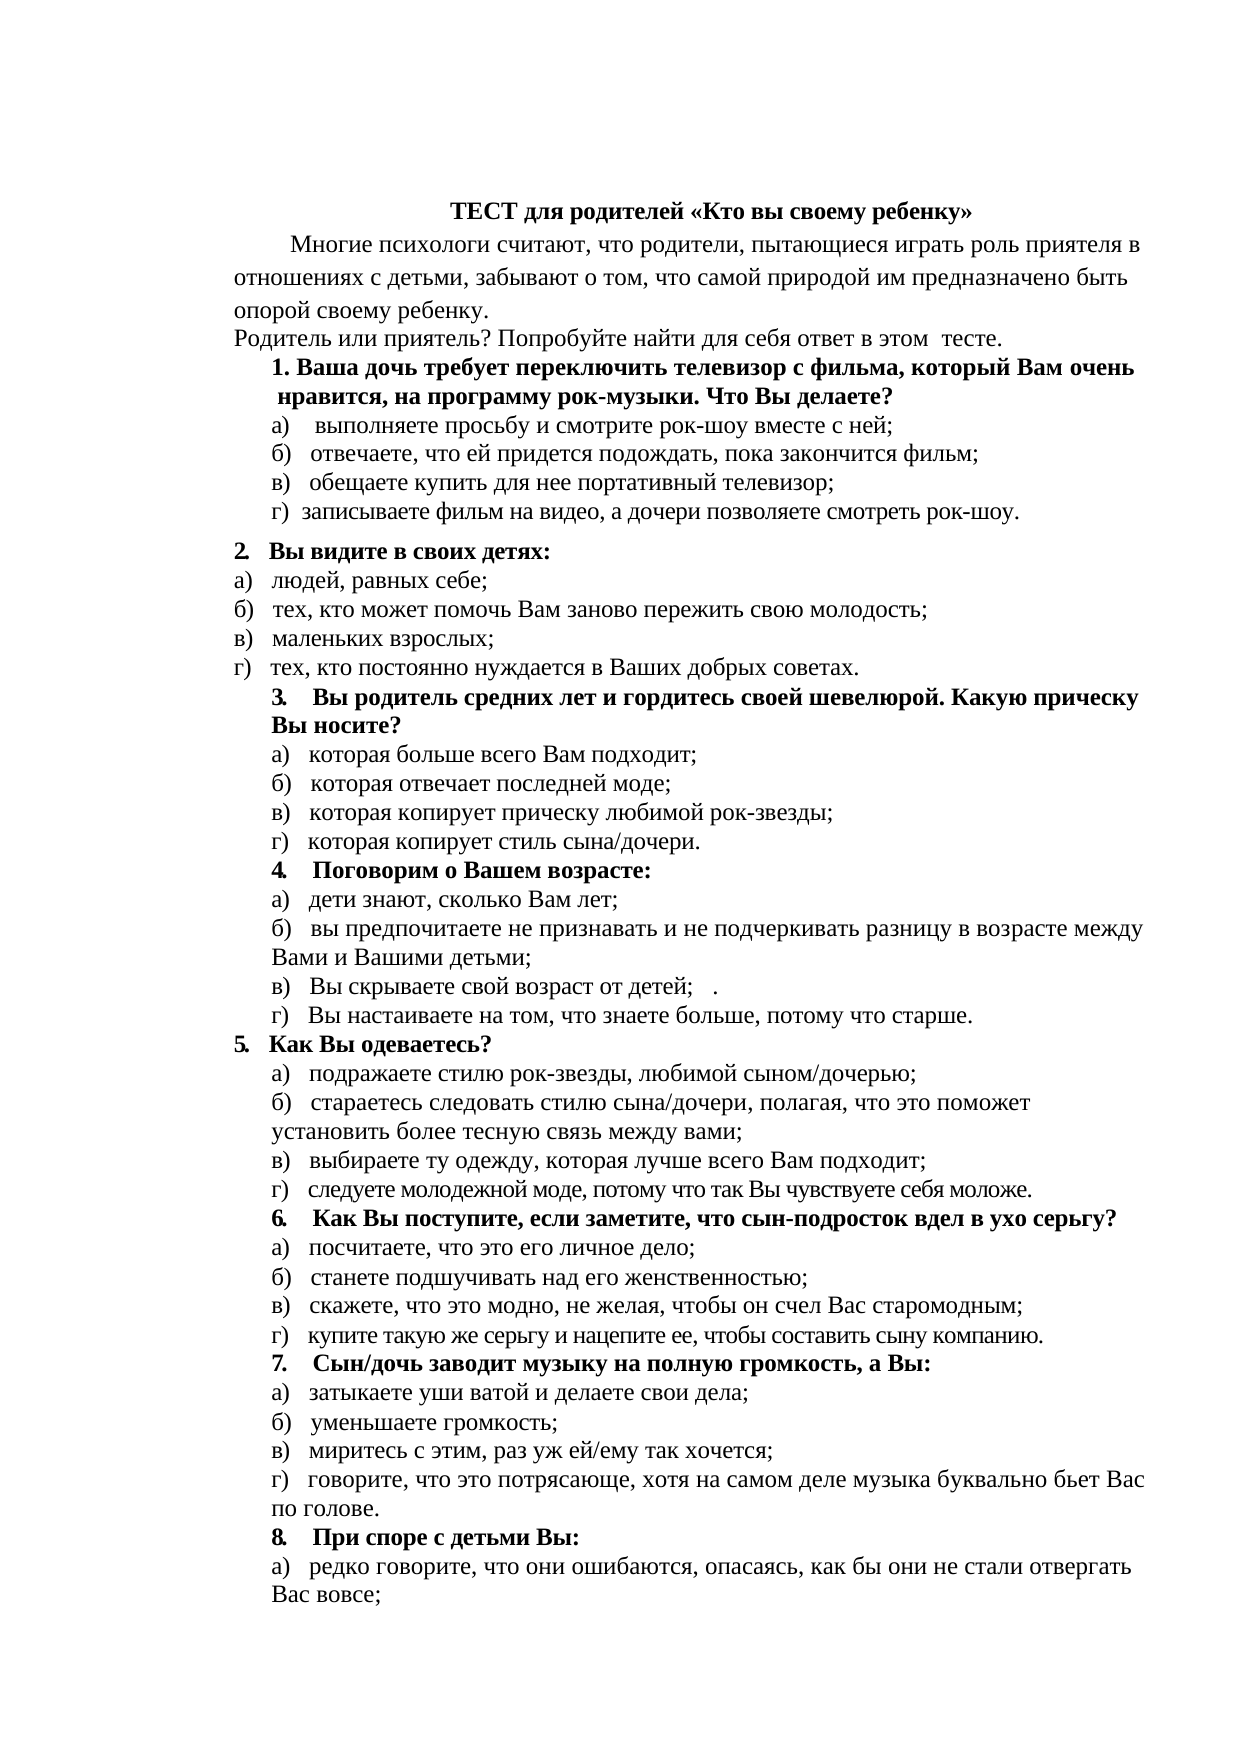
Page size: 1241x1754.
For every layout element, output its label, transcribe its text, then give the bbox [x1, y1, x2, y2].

text а) людей, равных себе; [233, 565, 1152, 594]
text 7. Сын/дочь заводит музыку на полную громкость, а Вы: [271, 1348, 1152, 1377]
text а) дети знают, сколько Вам лет; [271, 884, 1152, 913]
text 5. Как Вы одеваетесь? [233, 1029, 1152, 1058]
text б) станете подшучивать над его женственностью; [271, 1262, 1152, 1291]
text 3. Вы родитель средних лет и гордитесь своей шевелюрой. Какую прическу Вы носите? [271, 682, 1152, 739]
text а) выполняете просьбу и смотрите рок-шоу вместе с ней; [271, 410, 1152, 438]
text 6. Как Вы поступите, если заметите, что сын-подросток вдел в ухо серьгу? [271, 1203, 1152, 1232]
text б) отвечаете, что ей придется подождать, пока закончится фильм; [271, 438, 1152, 467]
text г) следуете молодежной моде, потому что так Вы чувствуете себя моложе. [271, 1174, 1152, 1203]
text ТЕСТ для родителей «Кто вы своему ребенку» [271, 181, 1152, 224]
text 2. Вы видите в своих детях: [233, 536, 1152, 565]
text а) затыкаете уши ватой и делаете свои дела; [271, 1377, 1152, 1406]
text б) вы предпочитаете не признавать и не подчеркивать разницу в возрасте между Вами и Вашими детьми; [271, 913, 1152, 971]
text 4. Поговорим о Вашем возрасте: [271, 855, 1152, 884]
text г) купите такую же серьгу и нацепите ее, чтобы составить сыну компанию. [271, 1320, 1152, 1348]
text б) тех, кто может помочь Вам заново пережить свою молодость; [233, 594, 1152, 623]
text г) говорите, что это потрясающе, хотя на самом деле музыка буквально бьет Вас по голове. [271, 1464, 1152, 1522]
text г) которая копирует стиль сына/дочери. [271, 826, 1152, 854]
text б) которая отвечает последней моде; [271, 768, 1152, 797]
text 1. Ваша дочь требует переключить телевизор с фильма, который Вам очень нравится, на программу рок-музыки. Что Вы делаете? [271, 352, 1152, 410]
text б) стараетесь следовать стилю сына/дочери, полагая, что это поможет установить более тесную связь между вами; [271, 1087, 1152, 1145]
text а) которая больше всего Вам подходит; [271, 739, 1152, 768]
text б) уменьшаете громкость; [271, 1407, 1152, 1435]
text г) тех, кто постоянно нуждается в Ваших добрых советах. [233, 652, 1152, 681]
text в) выбираете ту одежду, которая лучше всего Вам подходит; [271, 1145, 1152, 1174]
text г) записываете фильм на видео, а дочери позволяете смотреть рок-шоу. [271, 496, 1152, 525]
text в) которая копирует прическу любимой рок-звезды; [271, 797, 1152, 826]
text а) посчитаете, что это его личное дело; [271, 1232, 1152, 1261]
text в) Вы скрываете свой возраст от детей; . [271, 971, 1152, 1000]
text Родитель или приятель? Попробуйте найти для себя ответ в этом тесте. [233, 323, 1152, 352]
text а) редко говорите, что они ошибаются, опасаясь, как бы они не стали отвергать Вас вовсе; [271, 1551, 1152, 1608]
text 8. При споре с детьми Вы: [271, 1522, 1152, 1551]
text в) миритесь с этим, раз уж ей/ему так хочется; [271, 1435, 1152, 1464]
text в) маленьких взрослых; [233, 623, 1152, 652]
text Многие психологи считают, что родители, пытающиеся играть роль приятеля в отношениях с детьми, забывают о том, что самой природой им предназначено быть опорой своему ребенку. [233, 225, 1152, 323]
text в) обещаете купить для нее портативный телевизор; [271, 467, 1152, 496]
text г) Вы настаиваете на том, что знаете больше, потому что старше. [271, 1000, 1152, 1029]
text а) подражаете стилю рок-звезды, любимой сыном/дочерью; [271, 1058, 1152, 1087]
text в) скажете, что это модно, не желая, чтобы он счел Вас старомодным; [271, 1291, 1152, 1319]
